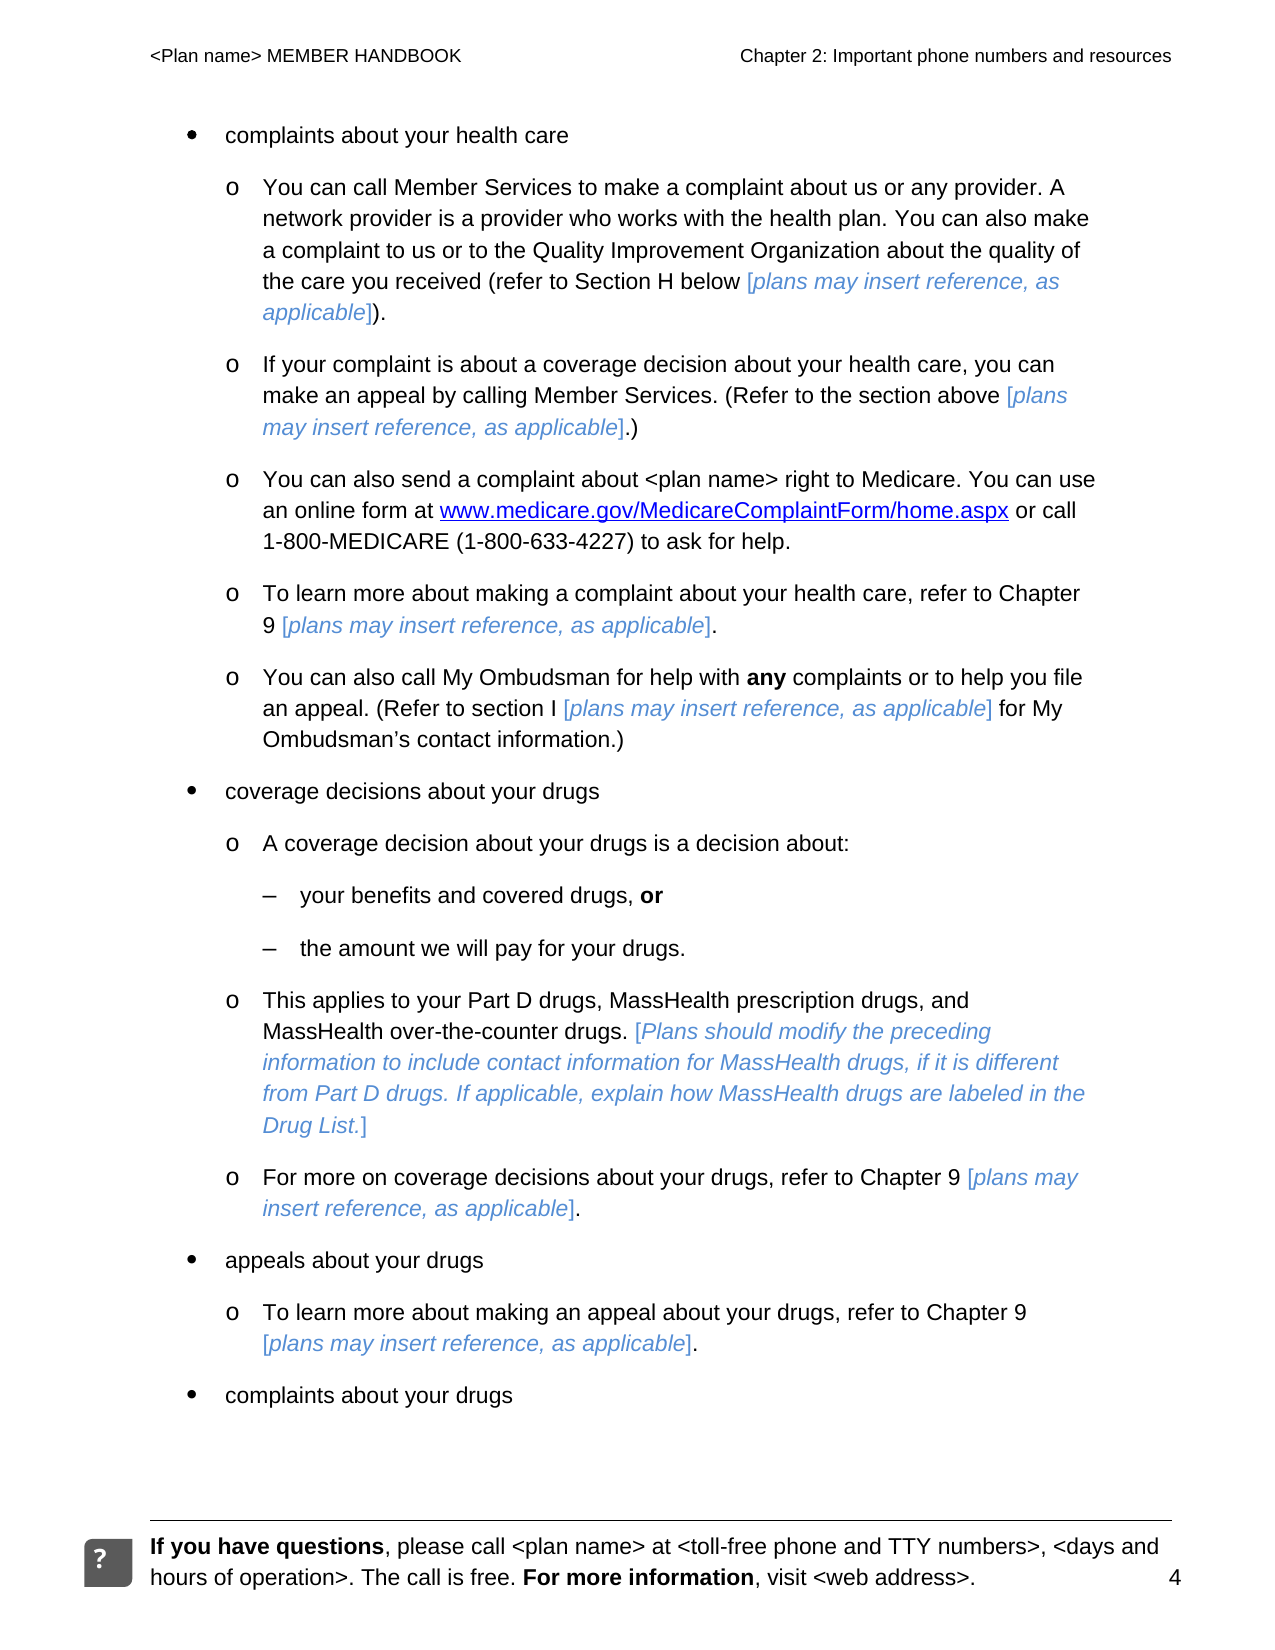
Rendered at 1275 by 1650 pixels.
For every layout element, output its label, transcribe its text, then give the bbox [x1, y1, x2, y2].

list To learn more about making an appeal about your drugs, refer to Chapter 9 [plans may insert reference, as applicable]. [225, 1296, 1096, 1358]
list A coverage decision about your drugs is a decision about: [225, 827, 1096, 858]
list If your complaint is about a coverage decision about your health care, you can make an appeal by calling Member Services. (Refer to the section above [plans may insert reference, as applicable].) [225, 348, 1096, 441]
list complaints about your drugs [187, 1379, 1096, 1410]
list You can also send a complaint about <plan name> right to Medicare. You can use an online form at www.medicare.gov/MedicareComplaintForm/home.aspx or call 1-800-MEDICARE (1-800-633-4227) to ask for help. [225, 462, 1096, 556]
list complaints about your health care [187, 118, 1096, 150]
list For more on coverage decisions about your drugs, refer to Chapter 9 [plans may insert reference, as applicable]. [225, 1160, 1096, 1223]
list You can call Member Services to make a complaint about us or any provider. A network provider is a provider who works with the health plan. You can also make a complaint to us or to the Quality Improvement Organization about the quality of the care you received (refer to Section H below [plans may insert reference, as applicable]). [225, 171, 1096, 327]
list To learn more about making a complaint about your health care, refer to Chapter 9 [plans may insert reference, as applicable]. [225, 577, 1096, 639]
list This applies to your Part D drugs, MassHealth prescription drugs, and MassHealth over-the-counter drugs. [Plans should modify the preceding information to include contact information for MassHealth drugs, if it is different from Part D drugs. If applicable, explain how MassHealth drugs are labeled in the Drug List.] [225, 983, 1096, 1139]
list You can also call My Ombudsman for help with any complaints or to help you file an appeal. (Refer to section I [plans may insert reference, as applicable] for My Ombudsman’s contact information.) [225, 660, 1096, 754]
list appeals about your drugs [187, 1243, 1096, 1275]
list the amount we will pay for your drugs. [262, 931, 1096, 962]
list your benefits and covered drugs, or [262, 879, 1096, 910]
list coverage decisions about your drugs [187, 775, 1096, 806]
